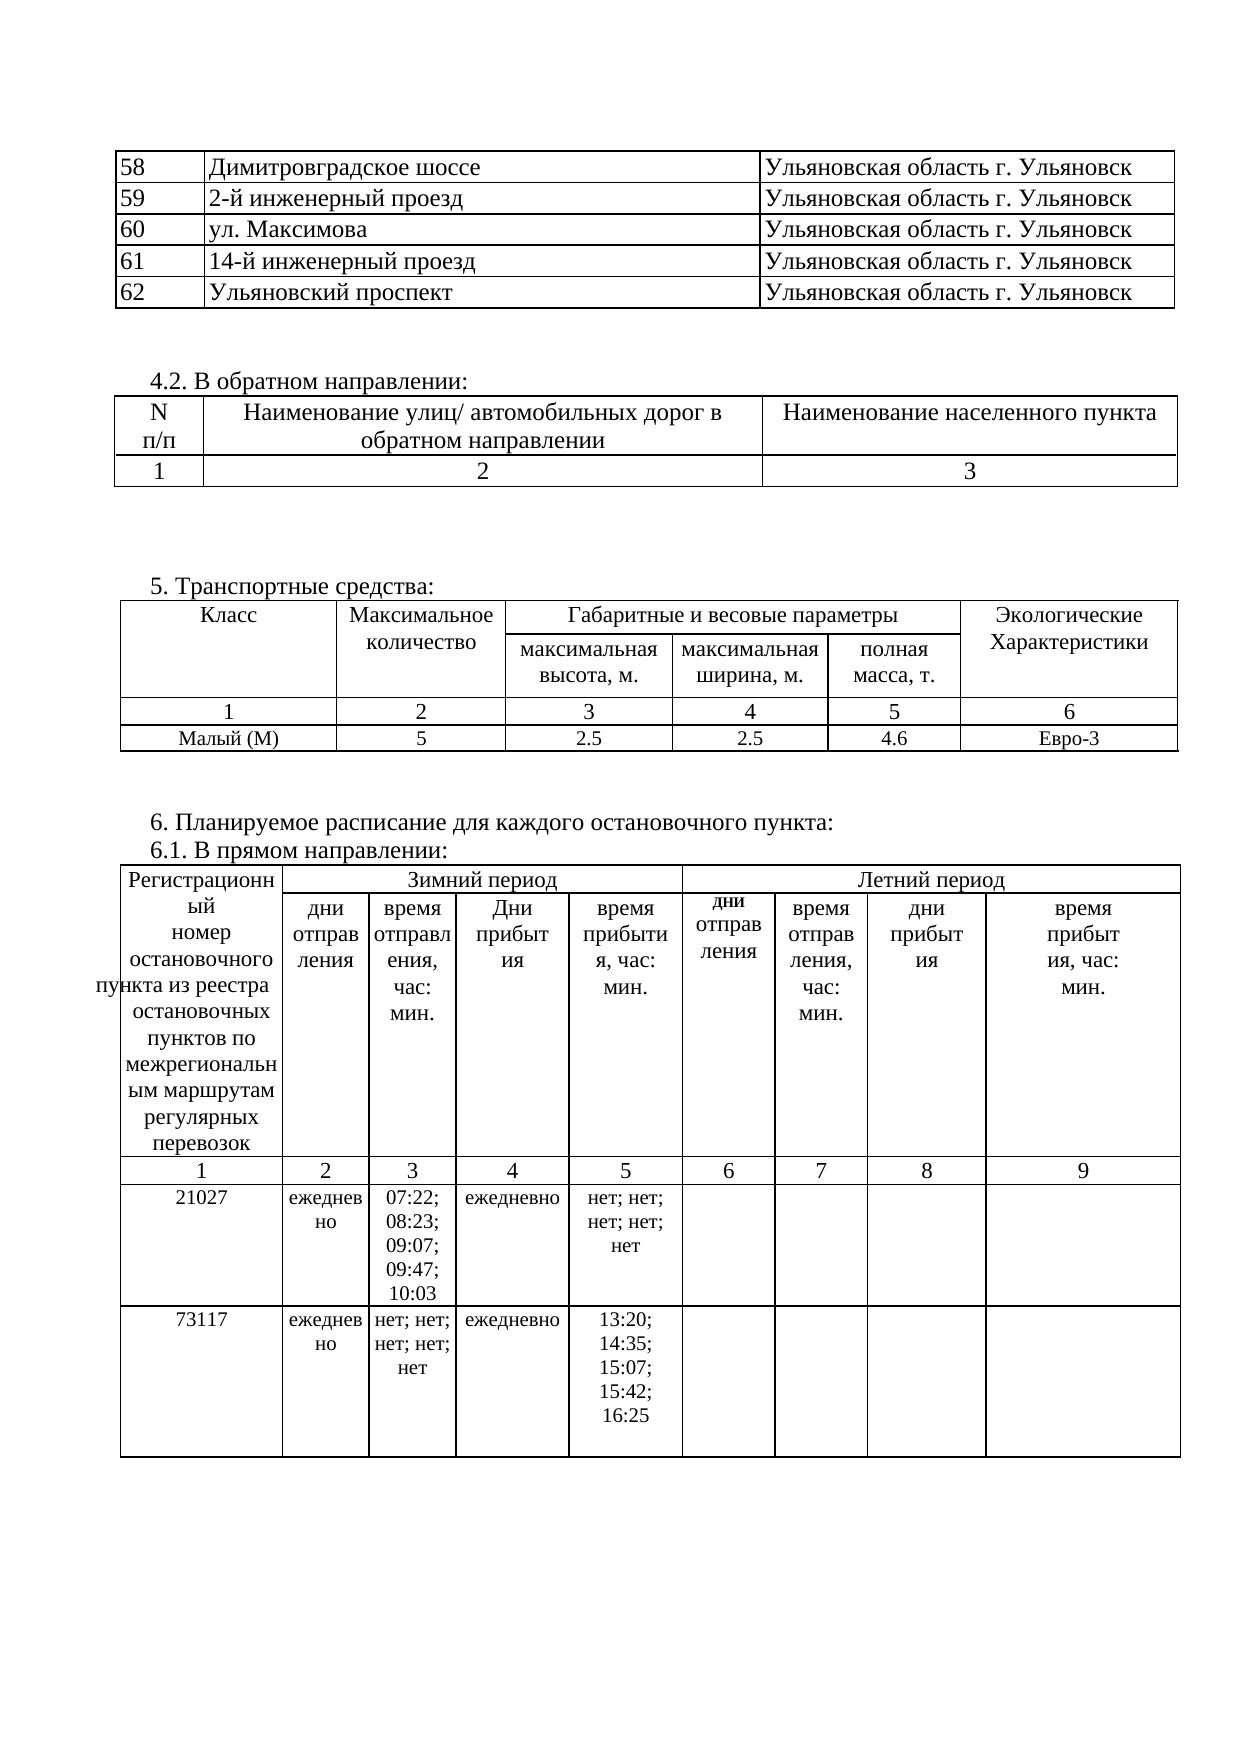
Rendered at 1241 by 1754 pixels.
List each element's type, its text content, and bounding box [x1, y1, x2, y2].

table_cell 9 [987, 1157, 1180, 1183]
table_cell Димитровградское шоссе [205, 152, 759, 181]
table_cell время прибыти я, час: мин. [570, 894, 682, 1156]
table_cell 4 [457, 1157, 568, 1183]
table_cell 3 [506, 698, 672, 724]
table_cell [776, 1185, 867, 1305]
table_cell ежедневно [283, 1307, 368, 1456]
table_cell ежедневно [457, 1307, 568, 1456]
table_cell 3 [763, 454, 1177, 486]
text 6.1. В прямом направлении: [150, 835, 1090, 864]
table_cell 4 [673, 698, 827, 724]
table_header Летний период [683, 866, 1180, 892]
table_cell 5 [337, 726, 505, 750]
table_cell 3 [370, 1157, 455, 1183]
table_cell 1 [115, 455, 203, 486]
table_cell время отправл ения, час: мин. [370, 894, 455, 1156]
table_cell 2.5 [673, 726, 827, 750]
table_cell Дни прибыт ия [457, 894, 568, 1156]
text 4.2. В обратном направлении: [150, 366, 1090, 395]
table_cell 61 [117, 246, 204, 276]
table_cell [776, 1307, 867, 1456]
table_cell дни отправ ления [283, 894, 368, 1156]
table_cell 2 [337, 698, 505, 724]
table_cell ежедневно [283, 1185, 368, 1305]
table_cell 2.5 [506, 726, 672, 750]
table_cell нет; нет; нет; нет; нет [370, 1307, 455, 1456]
table_cell [987, 1307, 1180, 1456]
table_cell Ульяновская область г. Ульяновск [761, 183, 1174, 213]
table_cell 5 [570, 1157, 682, 1183]
table_cell дни прибыт ия [868, 894, 985, 1156]
table_header Регистрационный номер остановочного пункта из реестра остановочных пунктов по межрегиональным маршрутам регулярных перевозок [121, 866, 282, 1156]
table_cell нет; нет; нет; нет; нет [570, 1185, 682, 1305]
table_cell Ульяновская область г. Ульяновск [761, 277, 1174, 307]
table_cell 2 [204, 456, 762, 486]
table_cell [987, 1185, 1180, 1305]
table_header Наименование улиц/ автомобильных дорог в обратном направлении [204, 397, 762, 454]
table_cell ул. Максимова [205, 215, 759, 244]
table_header Класс [121, 601, 336, 696]
table_cell 60 [117, 215, 204, 244]
table_header Наименование населенного пункта [763, 397, 1177, 454]
table_cell Ульяновский проспект [205, 277, 759, 307]
table_cell 6 [961, 698, 1177, 724]
table_cell Ульяновская область г. Ульяновск [761, 246, 1174, 276]
table_cell ДНИ отправ ления [683, 894, 774, 1156]
text 6. Планируемое расписание для каждого остановочного пункта: [150, 807, 1090, 835]
table_cell время прибыт ия, час: мин. [987, 894, 1180, 1156]
table_cell 1 [121, 1157, 282, 1183]
table_header Габаритные и весовые параметры [506, 601, 960, 633]
table_cell 8 [868, 1157, 985, 1183]
table_cell 58 [117, 152, 204, 181]
table_cell [683, 1185, 774, 1305]
table_cell полная масса, т. [829, 635, 960, 696]
table_header N п/п [115, 397, 203, 454]
table_header Экологические Характеристики [961, 601, 1177, 696]
table_cell [683, 1307, 774, 1456]
table_cell 73117 [121, 1307, 282, 1456]
text 5. Транспортные средства: [150, 571, 1090, 600]
table_cell 6 [683, 1157, 774, 1183]
table_cell 2 [283, 1157, 368, 1183]
table_cell 4.6 [829, 726, 960, 750]
table_cell 07:22; 08:23; 09:07; 09:47; 10:03 [370, 1185, 455, 1305]
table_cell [761, 152, 1174, 181]
table_cell 59 [117, 183, 204, 213]
table_cell [868, 1185, 985, 1305]
table_cell 5 [829, 698, 960, 724]
table_cell время отправ ления, час: мин. [776, 894, 867, 1156]
table_cell максимальная ширина, м. [673, 635, 827, 696]
table_cell 13:20; 14:35; 15:07; 15:42; 16:25 [570, 1307, 682, 1456]
table_cell 62 [117, 277, 204, 307]
table_cell Ульяновская область г. Ульяновск [761, 215, 1174, 244]
table_header Максимальное количество [337, 601, 505, 696]
table_cell 2-й инженерный проезд [205, 183, 759, 213]
table_cell Малый (М) [121, 726, 336, 750]
table_cell 7 [776, 1157, 867, 1183]
table_cell 1 [121, 698, 336, 724]
table_cell максимальная высота, м. [506, 635, 672, 696]
table_header Зимний период [283, 866, 682, 892]
table_cell [868, 1307, 985, 1456]
table_cell Евро-3 [961, 726, 1177, 750]
table_cell 21027 [121, 1185, 282, 1305]
table_cell 14-й инженерный проезд [205, 246, 759, 276]
table_cell ежедневно [457, 1185, 568, 1305]
